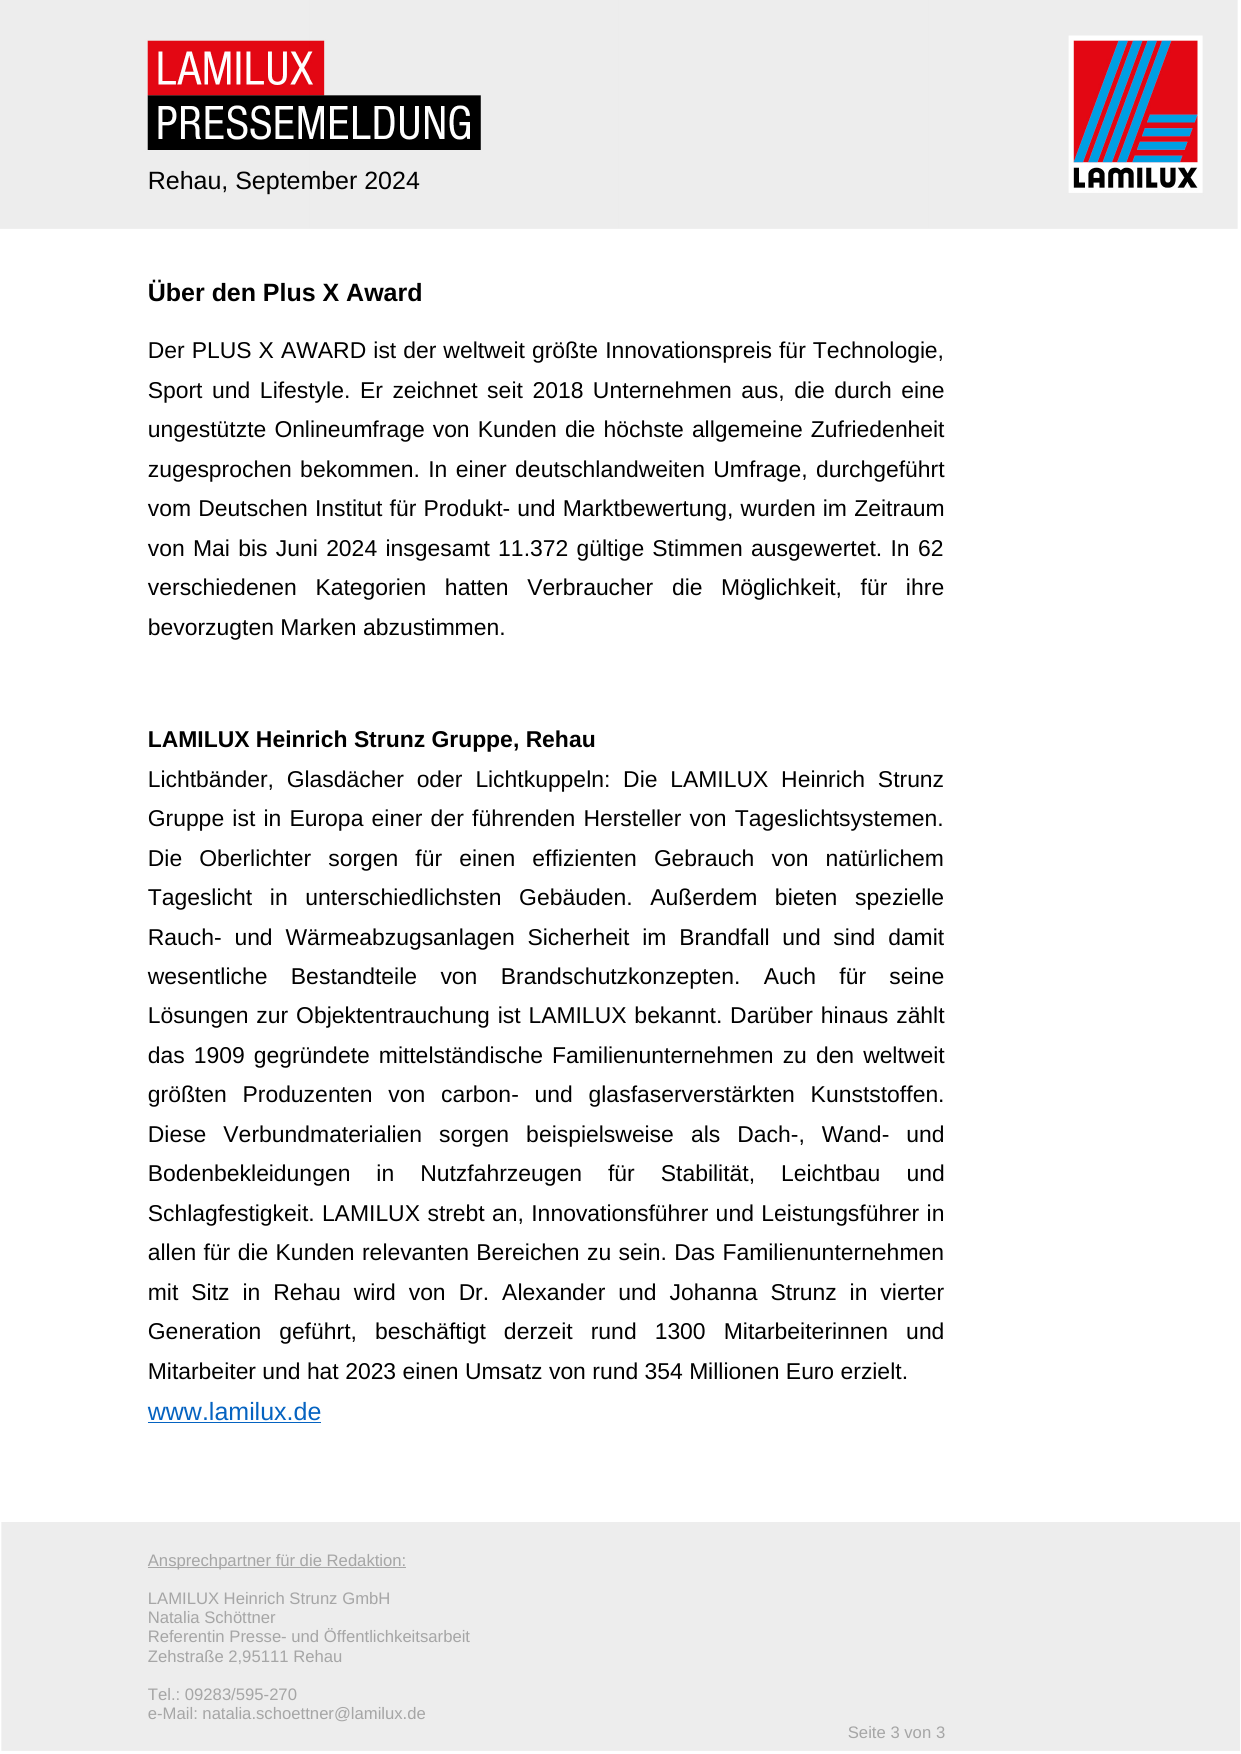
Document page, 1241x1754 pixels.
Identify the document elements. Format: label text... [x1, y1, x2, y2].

text www.lamilux.de [148, 1397, 945, 1426]
picture [0, 0, 1238, 229]
text Der PLUS X AWARD ist der weltweit größte Innovationspreis für Technologie, Sport und Lifestyle. Er zeichnet seit 2018 Unternehmen aus, die durch eine ungestützte Onlineumfrage von Kunden die höchste allgemeine Zufriedenheit zugesprochen bekommen. In einer deutschlandweiten Umfrage, durchgeführt vom Deutschen Institut für Produkt- und Marktbewertung, wurden im Zeitraum von Mai bis Juni 2024 insgesamt 11.372 gültige Stimmen ausgewertet. In 62 verschiedenen Kategorien hatten Verbraucher die Möglichkeit, für ihre bevorzugten Marken abzustimmen. [148, 337, 945, 640]
text Lichtbänder, Glasdächer oder Lichtkuppeln: Die LAMILUX Heinrich Strunz Gruppe ist in Europa einer der führenden Hersteller von Tageslichtsystemen. Die Oberlichter sorgen für einen effizienten Gebrauch von natürlichem Tageslicht in unterschiedlichsten Gebäuden. Außerdem bieten spezielle Rauch- und Wärmeabzugsanlagen Sicherheit im Brandfall und sind damit wesentliche Bestandteile von Brandschutzkonzepten. Auch für seine Lösungen zur Objektentrauchung ist LAMILUX bekannt. Darüber hinaus zählt das 1909 gegründete mittelständische Familienunternehmen zu den weltweit größten Produzenten von carbon- und glasfaserverstärkten Kunststoffen. Diese Verbundmaterialien sorgen beispielsweise als Dach-, Wand- und Bodenbekleidungen in Nutzfahrzeugen für Stabilität, Leichtbau und Schlagfestigkeit. LAMILUX strebt an, Innovationsführer und Leistungsführer in allen für die Kunden relevanten Bereichen zu sein. Das Familienunternehmen mit Sitz in Rehau wird von Dr. Alexander und Johanna Strunz in vierter Generation geführt, beschäftigt derzeit rund 1300 Mitarbeiterinnen und Mitarbeiter und hat 2023 einen Umsatz von rund 354 Millionen Euro erzielt. [148, 766, 945, 1384]
text LAMILUX Heinrich Strunz Gruppe, Rehau [148, 726, 945, 752]
text Über den Plus X Award [148, 278, 945, 306]
picture [1, 1522, 1241, 1751]
